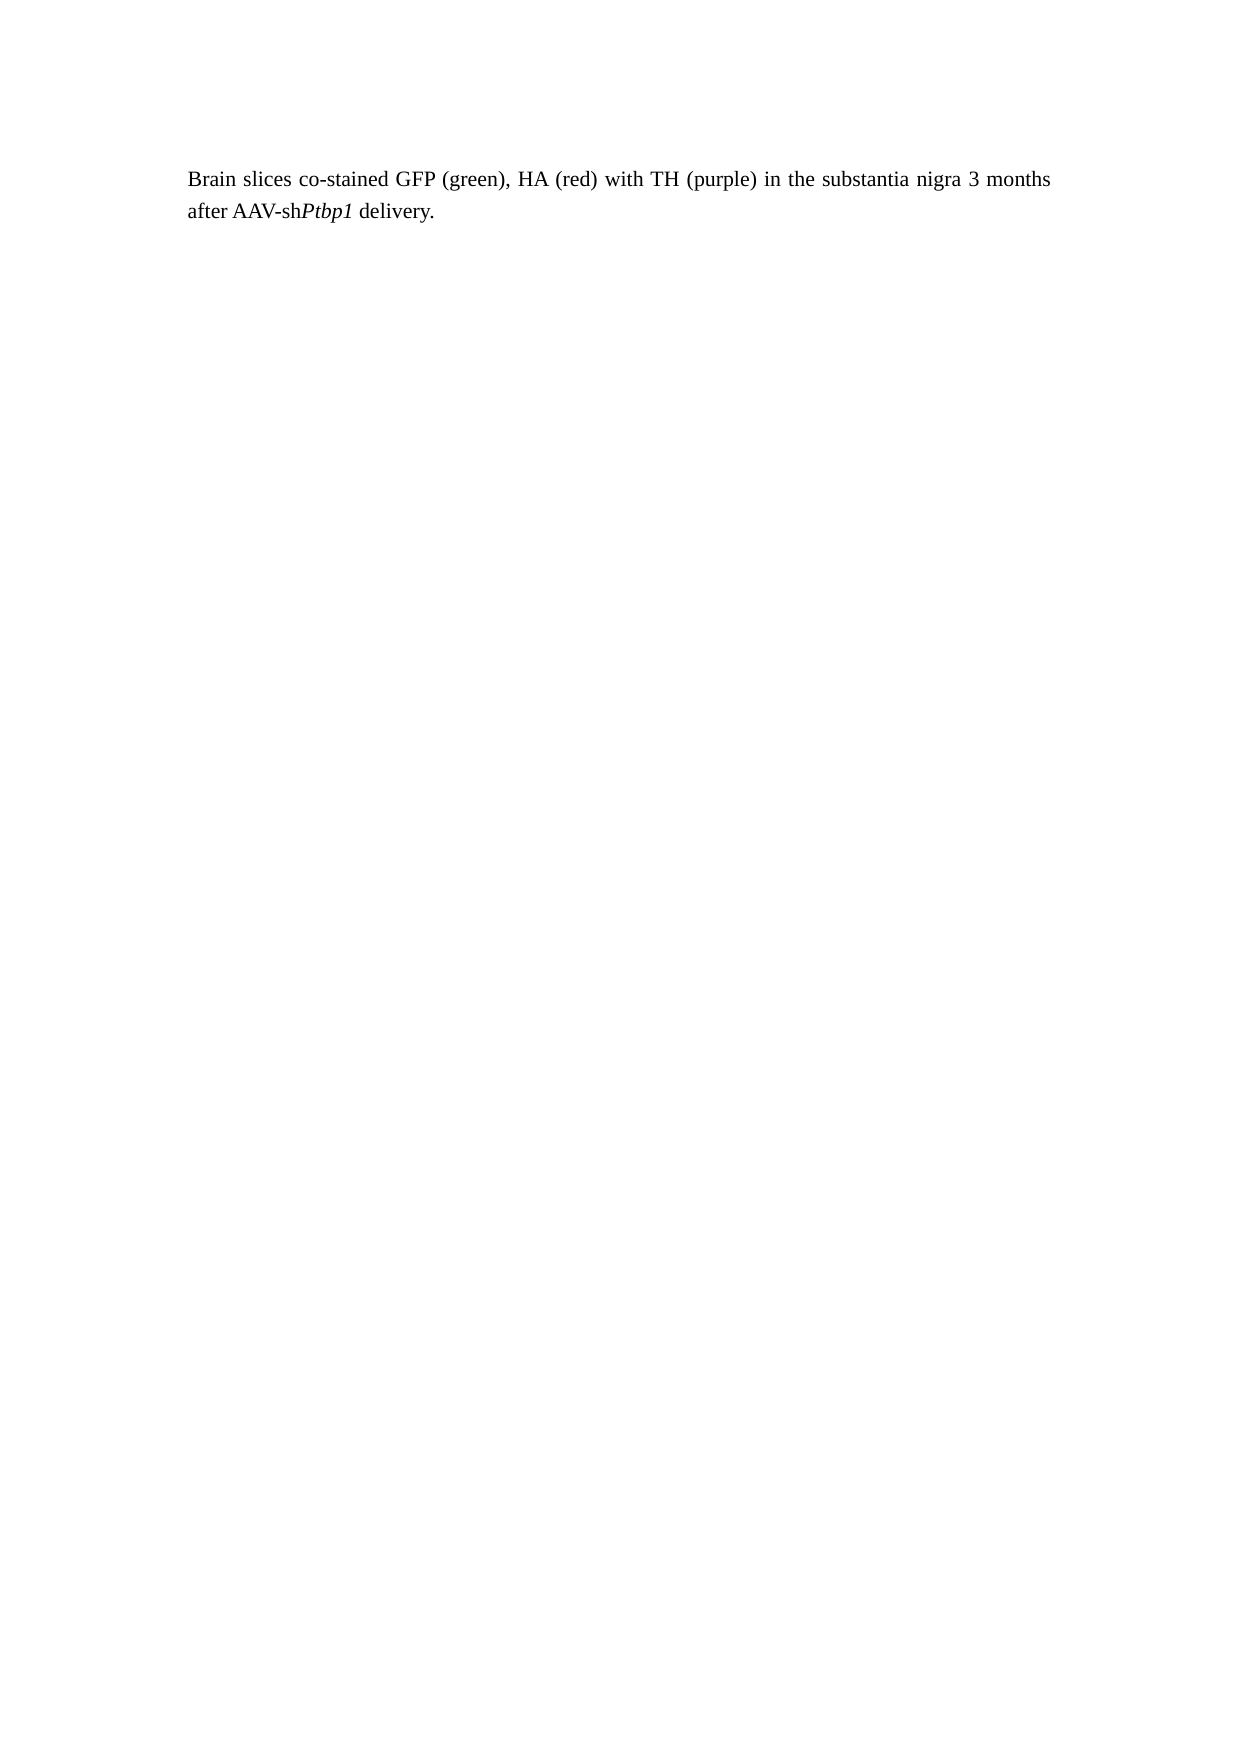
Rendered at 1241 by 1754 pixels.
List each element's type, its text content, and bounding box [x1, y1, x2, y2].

text Brain slices co-stained GFP (green), HA (red) with TH (purple) in the substantia nigra 3 months after AAV-shPtbp1 delivery. [187, 162, 1053, 227]
